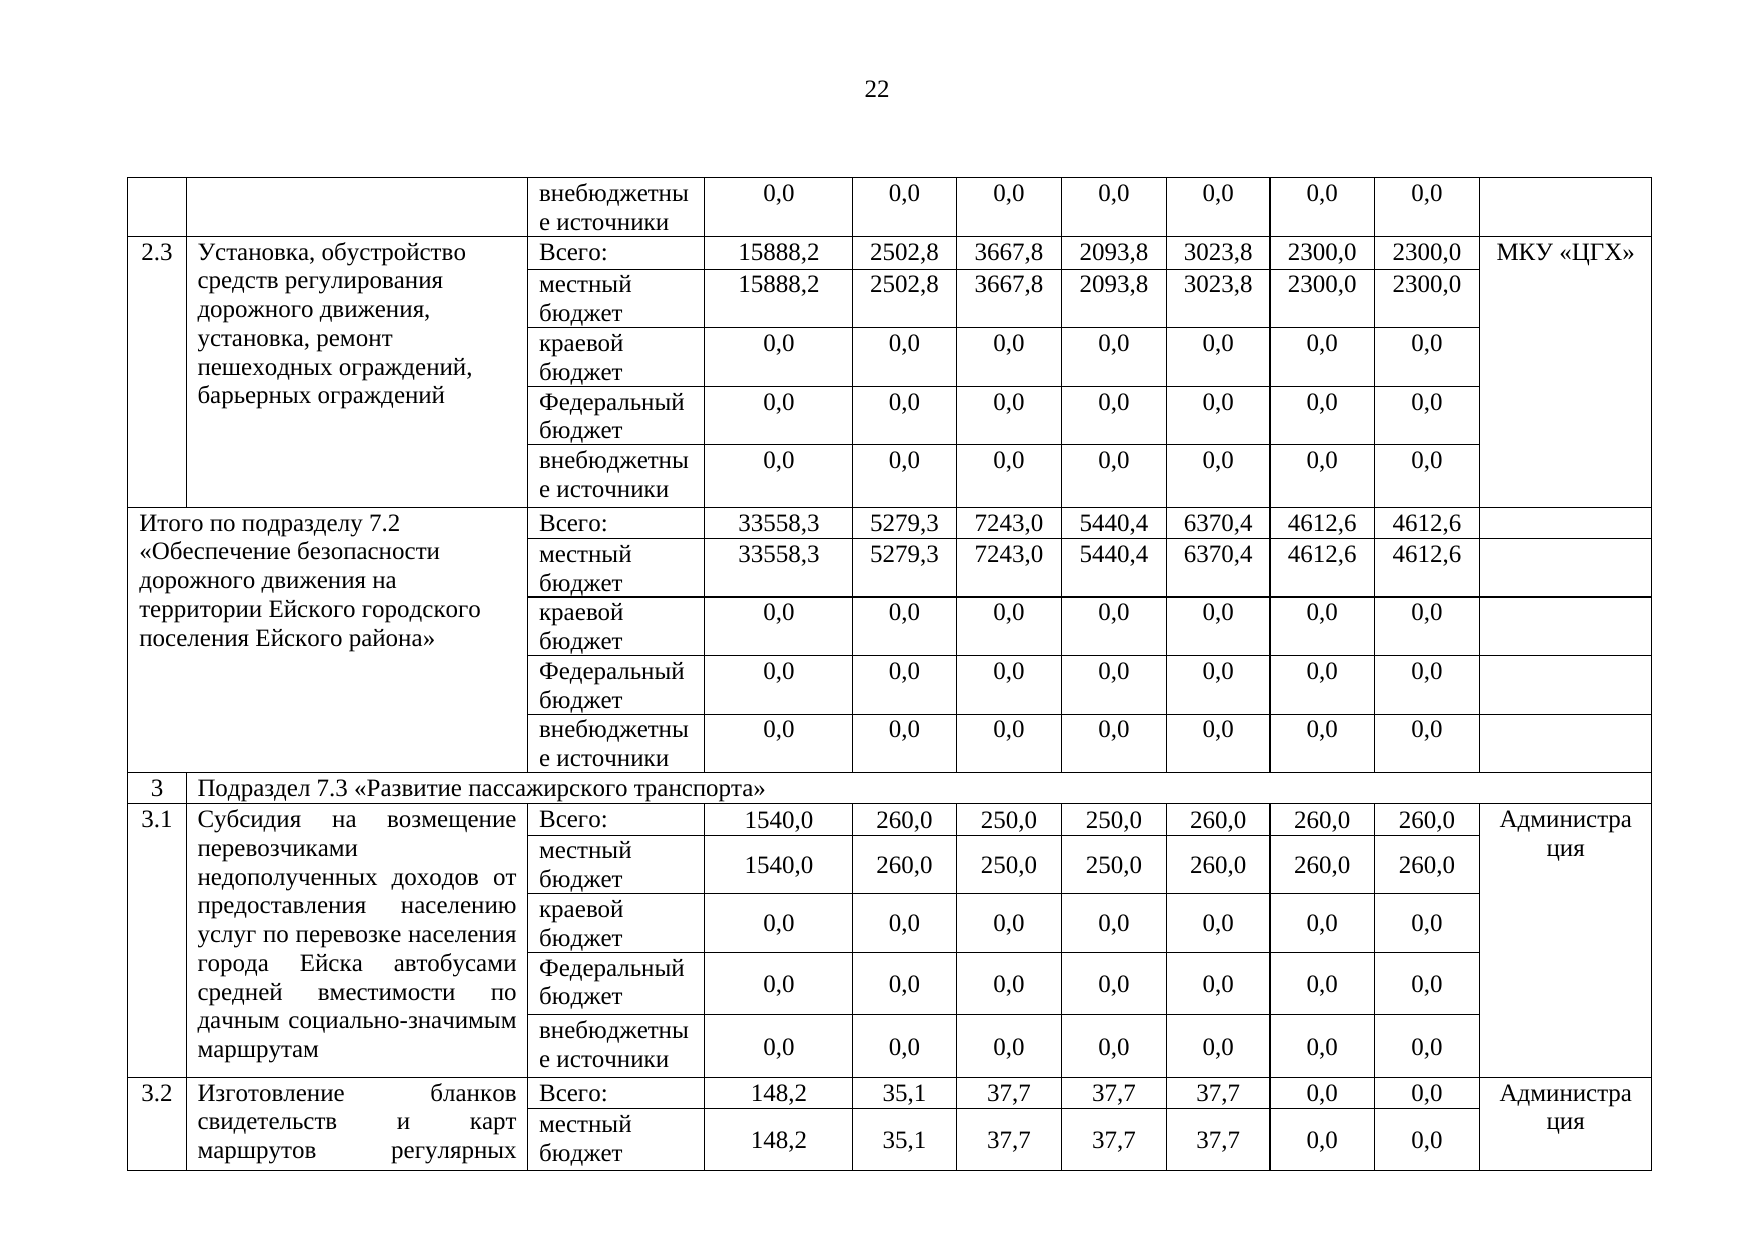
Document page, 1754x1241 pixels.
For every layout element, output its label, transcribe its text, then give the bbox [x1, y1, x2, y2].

table_cell 0,0 [1271, 715, 1374, 772]
table_cell Администра ция [1480, 1078, 1651, 1170]
table_cell 6370,4 [1167, 508, 1269, 538]
table_cell 260,0 [1375, 836, 1479, 893]
table_cell 5279,3 [853, 539, 956, 596]
table_cell 0,0 [1271, 1015, 1374, 1077]
table_cell 0,0 [1271, 178, 1374, 236]
table_cell 0,0 [1167, 178, 1269, 236]
table_cell 2502,8 [853, 237, 956, 268]
table_cell 0,0 [705, 1015, 852, 1077]
table_cell 0,0 [705, 894, 852, 952]
table_cell 0,0 [1271, 387, 1374, 444]
table_cell 0,0 [853, 953, 956, 1014]
table_cell 0,0 [1375, 598, 1479, 655]
table_cell 0,0 [957, 953, 1061, 1014]
table_cell Итого по подразделу 7.2 «Обеспечение безопасности дорожного движения на территории Ейского городского поселения Ейского района» [128, 508, 527, 772]
table_cell 0,0 [705, 715, 852, 772]
table_cell 3667,8 [957, 270, 1061, 327]
table_cell 6370,4 [1167, 539, 1269, 596]
table_cell 4612,6 [1375, 508, 1479, 538]
table_cell 3 [128, 773, 186, 803]
table_cell 148,2 [705, 1078, 852, 1108]
table_cell 5440,4 [1062, 508, 1166, 538]
table_cell МКУ «ЦГХ» [1480, 237, 1651, 507]
table_cell 0,0 [957, 1015, 1061, 1077]
table_cell 0,0 [957, 387, 1061, 444]
table_cell Установка, обустройство средств регулирования дорожного движения, установка, ремонт пешеходных ограждений, барьерных ограждений [187, 237, 527, 507]
table_cell 2.3 [128, 237, 186, 507]
table_cell 0,0 [1062, 953, 1166, 1014]
table_cell 2300,0 [1375, 270, 1479, 327]
table_cell 0,0 [957, 445, 1061, 507]
table_cell 0,0 [1167, 953, 1269, 1014]
table_cell 0,0 [1167, 387, 1269, 444]
table_cell 37,7 [957, 1109, 1061, 1170]
table_cell 0,0 [1271, 656, 1374, 713]
table_cell 0,0 [957, 178, 1061, 236]
table_cell 0,0 [1375, 328, 1479, 386]
table_cell 2300,0 [1375, 237, 1479, 268]
table_cell 0,0 [1271, 1078, 1374, 1108]
table_cell 0,0 [1062, 1015, 1166, 1077]
table_cell [1480, 656, 1651, 713]
table_cell 0,0 [1062, 387, 1166, 444]
table_cell 15888,2 [705, 237, 852, 268]
table_cell 1540,0 [705, 836, 852, 893]
table_cell 3.2 [128, 1078, 186, 1170]
table_cell 0,0 [957, 894, 1061, 952]
table_cell 2093,8 [1062, 270, 1166, 327]
table_cell Всего: [528, 1078, 704, 1108]
table_cell 0,0 [1375, 1109, 1479, 1170]
table_cell краевой бюджет [528, 598, 704, 655]
table_cell 0,0 [853, 178, 956, 236]
table_cell 0,0 [853, 1015, 956, 1077]
table_cell Подраздел 7.3 «Развитие пассажирского транспорта» [187, 773, 1651, 803]
table_cell краевой бюджет [528, 328, 704, 386]
table_cell 5440,4 [1062, 539, 1166, 596]
table_cell Федеральный бюджет [528, 387, 704, 444]
table_cell 250,0 [957, 804, 1061, 834]
table_cell местный бюджет [528, 270, 704, 327]
table_cell местный бюджет [528, 836, 704, 893]
table_cell 0,0 [1167, 656, 1269, 713]
table_cell 0,0 [1062, 656, 1166, 713]
table_cell 0,0 [1167, 894, 1269, 952]
table_cell 260,0 [1167, 804, 1269, 834]
table_cell 260,0 [1167, 836, 1269, 893]
table_cell 4612,6 [1271, 508, 1374, 538]
table_cell 33558,3 [705, 508, 852, 538]
table_cell Всего: [528, 508, 704, 538]
table_cell 0,0 [1062, 328, 1166, 386]
table_cell 260,0 [1271, 804, 1374, 834]
table_cell 0,0 [957, 656, 1061, 713]
table_cell внебюджетные источники [528, 1015, 704, 1077]
table_cell 0,0 [853, 387, 956, 444]
table_cell [1480, 539, 1651, 596]
table_cell 0,0 [705, 178, 852, 236]
table_cell 0,0 [1375, 1015, 1479, 1077]
table_cell 0,0 [1271, 598, 1374, 655]
table_cell 0,0 [957, 328, 1061, 386]
table_cell 33558,3 [705, 539, 852, 596]
table_cell 0,0 [705, 445, 852, 507]
table_cell 3023,8 [1167, 270, 1269, 327]
table_cell Субсидия на возмещение перевозчиками недополученных доходов от предоставления населению услуг по перевозке населения города Ейска автобусами средней вместимости по дачным социально-значимым маршрутам [187, 804, 527, 1077]
table_cell 37,7 [957, 1078, 1061, 1108]
table_cell 0,0 [1375, 445, 1479, 507]
table_cell 4612,6 [1271, 539, 1374, 596]
table_cell Администра ция [1480, 804, 1651, 1077]
table_cell 0,0 [1375, 953, 1479, 1014]
table_cell 0,0 [957, 715, 1061, 772]
table_cell 260,0 [853, 804, 956, 834]
table_cell 37,7 [1062, 1109, 1166, 1170]
table_cell 15888,2 [705, 270, 852, 327]
table_cell 250,0 [1062, 836, 1166, 893]
table_cell [1480, 508, 1651, 538]
table_cell 4612,6 [1375, 539, 1479, 596]
table_cell 0,0 [705, 387, 852, 444]
table_cell 0,0 [1375, 656, 1479, 713]
table_cell 0,0 [1375, 894, 1479, 952]
table_cell 0,0 [1062, 445, 1166, 507]
table_cell 260,0 [1271, 836, 1374, 893]
table_cell 0,0 [1167, 328, 1269, 386]
table_cell 0,0 [1167, 445, 1269, 507]
table_cell [1480, 598, 1651, 655]
table_cell внебюджетные источники [528, 178, 704, 236]
table_cell 2300,0 [1271, 237, 1374, 268]
table_cell 0,0 [1167, 715, 1269, 772]
table_cell 35,1 [853, 1109, 956, 1170]
table_cell 0,0 [705, 656, 852, 713]
table_cell 35,1 [853, 1078, 956, 1108]
table_cell 0,0 [1375, 178, 1479, 236]
table_cell 0,0 [1375, 1078, 1479, 1108]
table_cell Всего: [528, 237, 704, 268]
table_cell 0,0 [853, 445, 956, 507]
table_cell 0,0 [853, 715, 956, 772]
table_cell 0,0 [1167, 598, 1269, 655]
table_cell 260,0 [853, 836, 956, 893]
table_cell 0,0 [705, 328, 852, 386]
table_cell краевой бюджет [528, 894, 704, 952]
table_cell [1480, 715, 1651, 772]
table_cell Изготовление бланков свидетельств и карт маршрутов регулярных перевозок [187, 1078, 527, 1170]
table_cell 2502,8 [853, 270, 956, 327]
table_cell 0,0 [1375, 387, 1479, 444]
table_cell 0,0 [1062, 598, 1166, 655]
table_cell 0,0 [1062, 178, 1166, 236]
table_cell 0,0 [957, 598, 1061, 655]
table_cell 3023,8 [1167, 237, 1269, 268]
table_cell 260,0 [1375, 804, 1479, 834]
table_cell 37,7 [1167, 1078, 1269, 1108]
table_cell 0,0 [1062, 715, 1166, 772]
table_cell 0,0 [705, 598, 852, 655]
table_cell 2093,8 [1062, 237, 1166, 268]
table_cell 0,0 [853, 598, 956, 655]
table_cell 1540,0 [705, 804, 852, 834]
table_cell 3667,8 [957, 237, 1061, 268]
table_cell 0,0 [1271, 328, 1374, 386]
table_cell местный бюджет [528, 539, 704, 596]
table_cell 0,0 [1271, 445, 1374, 507]
table_cell Федеральный бюджет [528, 656, 704, 713]
table_cell 5279,3 [853, 508, 956, 538]
table_cell 148,2 [705, 1109, 852, 1170]
table_cell Всего: [528, 804, 704, 834]
table_cell 0,0 [1271, 894, 1374, 952]
table_cell Федеральный бюджет [528, 953, 704, 1014]
table_cell 3.1 [128, 804, 186, 1077]
table_cell 250,0 [957, 836, 1061, 893]
table_cell 0,0 [853, 328, 956, 386]
table_cell 37,7 [1167, 1109, 1269, 1170]
table_cell 37,7 [1062, 1078, 1166, 1108]
table_cell 250,0 [1062, 804, 1166, 834]
table_cell 0,0 [1062, 894, 1166, 952]
table_cell 0,0 [1271, 1109, 1374, 1170]
table_cell местный бюджет [528, 1109, 704, 1170]
table_cell 0,0 [1167, 1015, 1269, 1077]
table_cell 0,0 [853, 656, 956, 713]
table_cell внебюджетные источники [528, 715, 704, 772]
table_cell 7243,0 [957, 539, 1061, 596]
table_cell 0,0 [1375, 715, 1479, 772]
table_cell 7243,0 [957, 508, 1061, 538]
table_cell 0,0 [853, 894, 956, 952]
table_cell внебюджетные источники [528, 445, 704, 507]
table_cell 0,0 [705, 953, 852, 1014]
table_cell 0,0 [1271, 953, 1374, 1014]
table_cell 2300,0 [1271, 270, 1374, 327]
